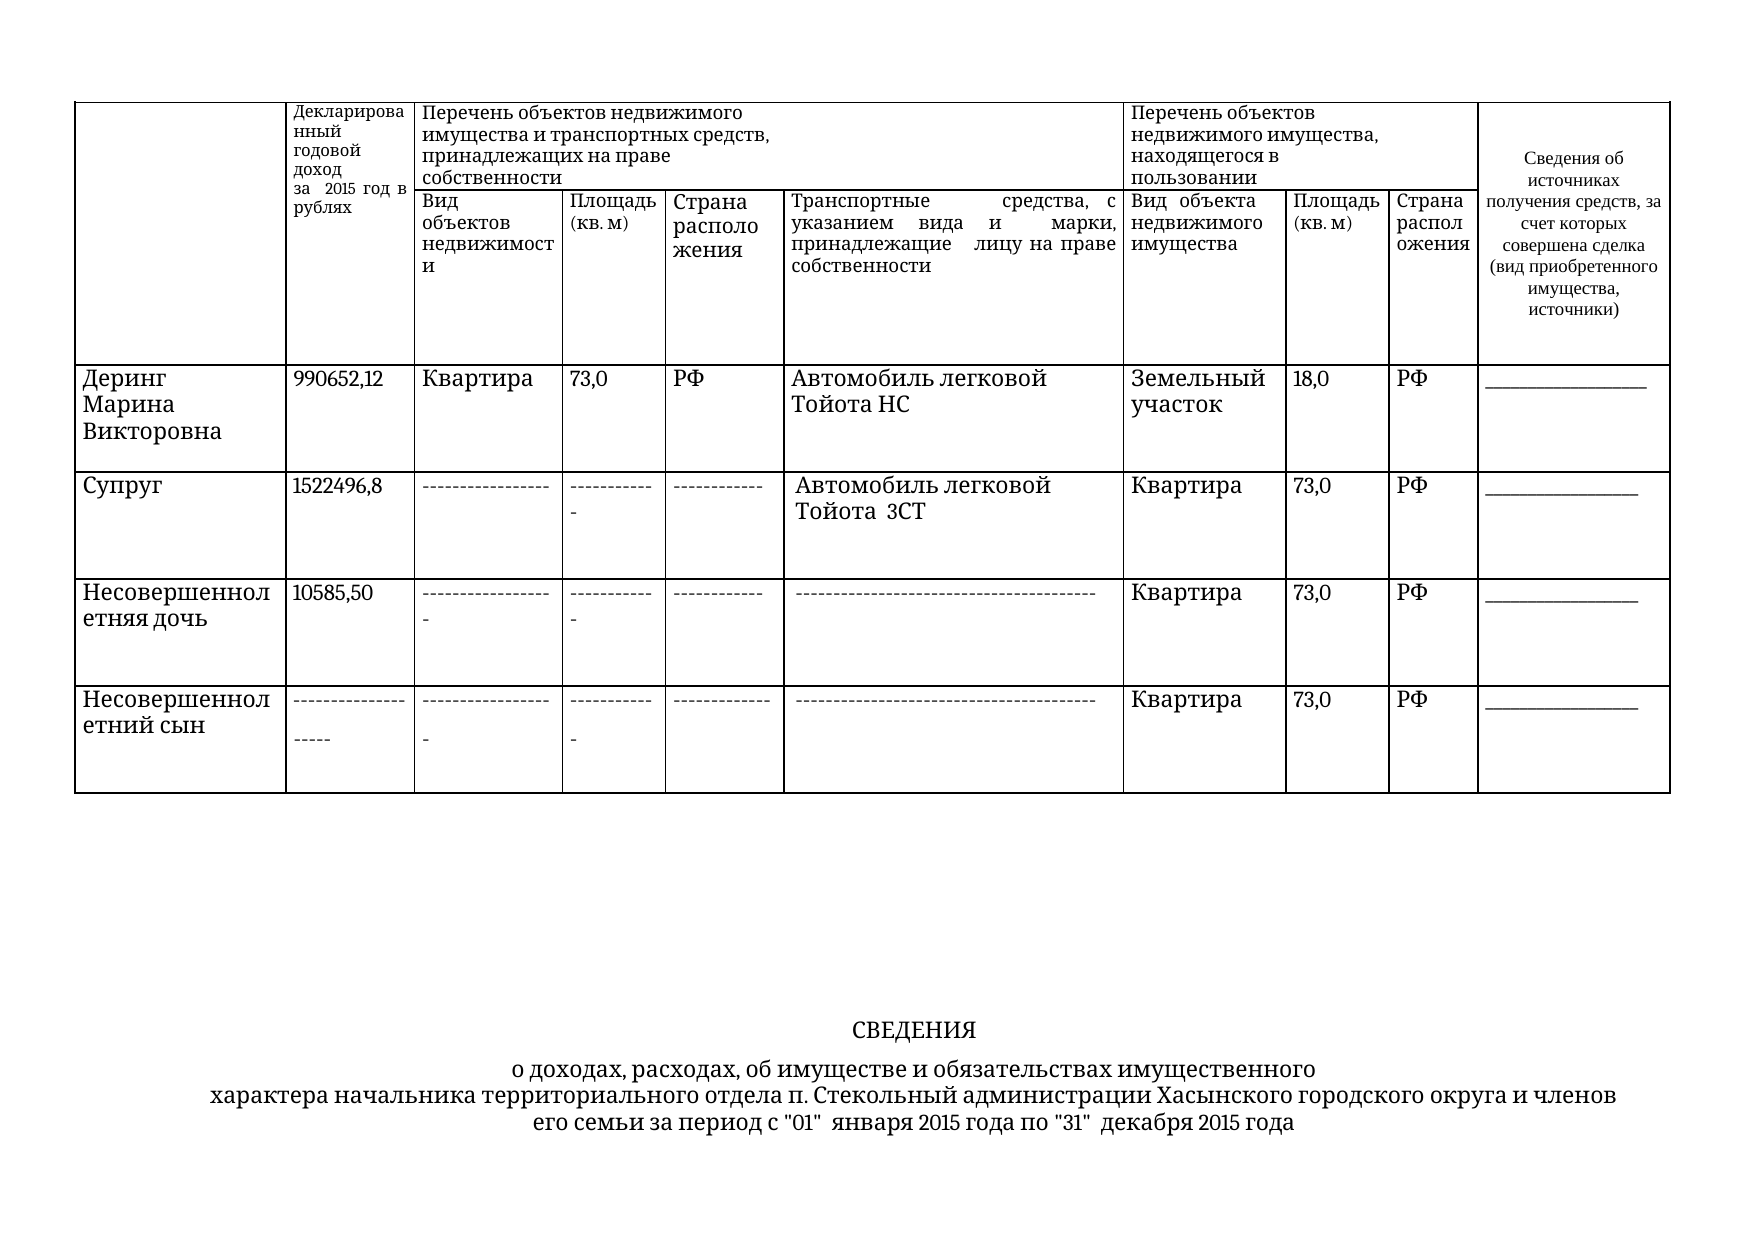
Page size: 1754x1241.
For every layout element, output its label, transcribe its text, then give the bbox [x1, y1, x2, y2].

table_cell 18,0 [1287, 366, 1388, 471]
table_cell Несовершеннолетний сын [76, 687, 285, 792]
table_cell 990652,12 [287, 366, 414, 471]
table_header [76, 103, 285, 364]
table_header Сведения об источниках получения средств, за счет которых совершена сделка (вид приобретенного имущества, источники) [1479, 103, 1669, 364]
table_cell ------------ [666, 580, 783, 685]
table_header Декларированный годовой доход за 2015 год в рублях [287, 103, 414, 364]
table_cell Квартира [1124, 473, 1285, 578]
table_cell РФ [1390, 366, 1477, 471]
table_cell ------------ [563, 580, 665, 685]
table_cell __________________ [1479, 473, 1669, 578]
table_cell Вид объекта недвижимого имущества [1124, 191, 1285, 364]
table_cell Квартира [1124, 580, 1285, 685]
text характера начальника территориального отдела п. Стекольный администрации Хасынского городского округа и членов [75, 1083, 1679, 1109]
text о доходах, расходах, об имуществе и обязательствах имущественного [75, 1057, 1679, 1083]
table_cell РФ [666, 366, 783, 471]
table_cell РФ [1390, 687, 1477, 792]
table_cell Площадь (кв. м) [1287, 191, 1388, 364]
table_cell ---------------------------------------- [785, 580, 1123, 685]
table_cell РФ [1390, 473, 1477, 578]
table_header Перечень объектов недвижимого имущества, находящегося в пользовании [1124, 103, 1477, 189]
table_cell 73,0 [1287, 580, 1388, 685]
table_cell ------------------ [415, 687, 562, 792]
table_cell Земельный участок [1124, 366, 1285, 471]
table_cell Автомобиль легковой Тойота НС [785, 366, 1123, 471]
table_cell Транспортные средства, с указанием вида и марки, принадлежащие лицу на праве собственности [785, 191, 1123, 364]
table_cell Автомобиль легковой Тойота 3СТ [785, 473, 1123, 578]
table_cell ----------------- [415, 473, 562, 578]
table_cell ---------------------------------------- [785, 687, 1123, 792]
table_cell Квартира [415, 366, 562, 471]
table_cell ------------ [563, 687, 665, 792]
table_cell 73,0 [1287, 687, 1388, 792]
text СВЕДЕНИЯ [75, 1017, 1679, 1044]
table_header Перечень объектов недвижимого имущества и транспортных средств, принадлежащих на праве собственности [415, 103, 1123, 189]
table_cell 1522496,8 [287, 473, 414, 578]
table_cell 73,0 [1287, 473, 1388, 578]
table_cell РФ [1390, 580, 1477, 685]
text его семьи за период с "01" января 2015 года по "31" декабря 2015 года [75, 1109, 1679, 1136]
table_cell __________________ [1479, 580, 1669, 685]
table_cell ___________________ [1479, 366, 1669, 471]
table_cell ------------------ [415, 580, 562, 685]
table_cell Несовершеннолетняя дочь [76, 580, 285, 685]
table_cell __________________ [1479, 687, 1669, 792]
table_cell Площадь (кв. м) [563, 191, 665, 364]
table_cell Страна расположения [1390, 191, 1477, 364]
table_cell Деринг Марина Викторовна [76, 366, 285, 471]
table_cell 73,0 [563, 366, 665, 471]
table_cell ------------ [563, 473, 665, 578]
table_cell Страна расположения [666, 191, 783, 364]
table_cell -------------------- [287, 687, 414, 792]
table_cell Супруг [76, 473, 285, 578]
table_cell 10585,50 [287, 580, 414, 685]
table_cell Квартира [1124, 687, 1285, 792]
table_cell Вид объектов недвижимости [415, 191, 562, 364]
table_cell ------------ [666, 473, 783, 578]
table_cell ------------- [666, 687, 783, 792]
